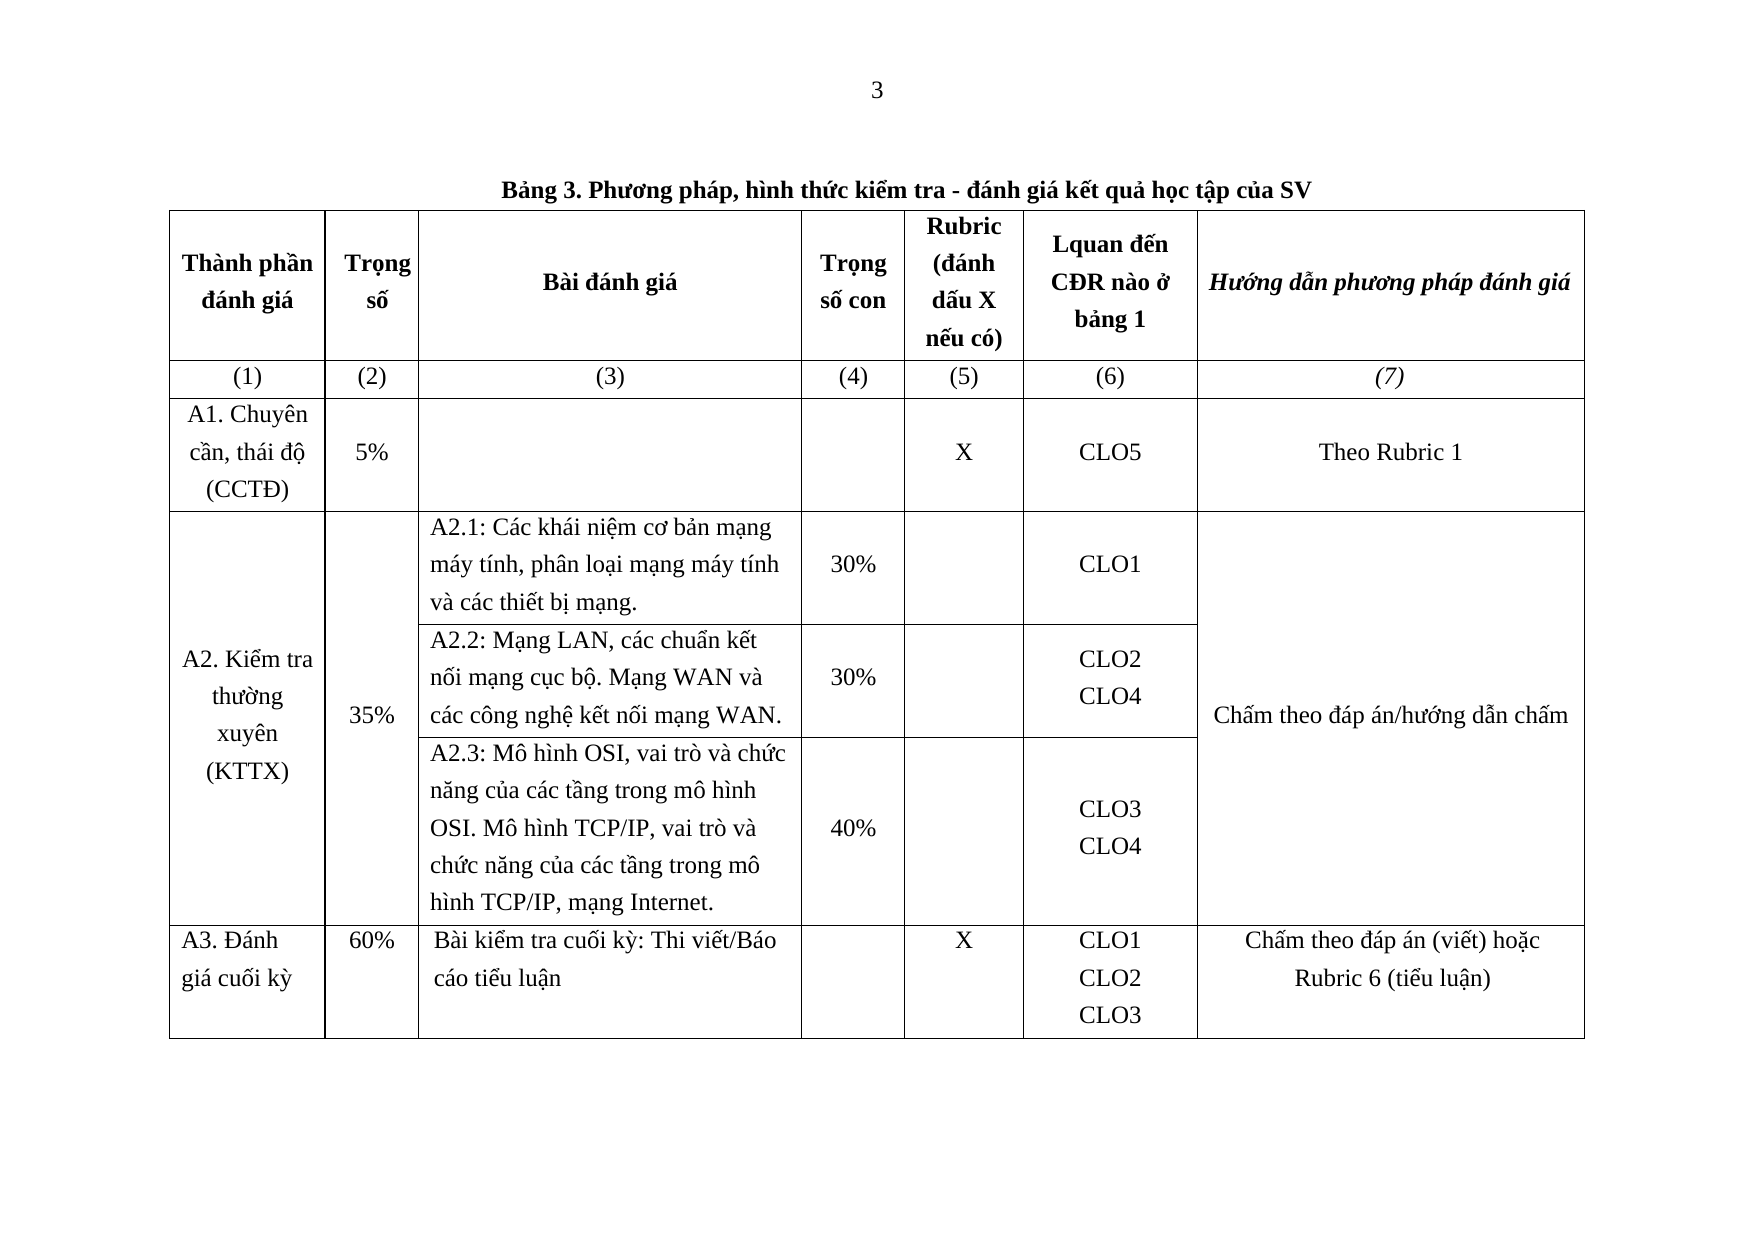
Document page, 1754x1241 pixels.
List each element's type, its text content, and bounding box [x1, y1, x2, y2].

table_cell [419, 399, 801, 511]
table_cell CLO3 CLO4 [1024, 738, 1197, 924]
table_header Bài đánh giá [419, 211, 801, 360]
table_cell CLO2 CLO4 [1024, 625, 1197, 737]
table_cell [905, 512, 1023, 624]
table_header Rubric (đánh dấu X nếu có) [905, 211, 1023, 360]
table_cell [905, 738, 1023, 924]
table_cell (5) [905, 361, 1023, 398]
table_cell A2.1: Các khái niệm cơ bản mạng máy tính, phân loại mạng máy tính và các thiết bị mạng. [419, 512, 801, 624]
table_cell 60% [326, 926, 418, 1037]
table_cell A2.2: Mạng LAN, các chuẩn kết nối mạng cục bộ. Mạng WAN và các công nghệ kết nối mạng WAN. [419, 625, 801, 737]
table_header Trọng số [326, 211, 418, 360]
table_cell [419, 926, 801, 1037]
table_cell CLO1 [1024, 512, 1197, 624]
table_cell [802, 926, 904, 1037]
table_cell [1198, 926, 1584, 1037]
table_cell A2. Kiểm tra thường xuyên (KTTX) [170, 512, 324, 924]
table_cell A2.3: Mô hình OSI, vai trò và chức năng của các tầng trong mô hình OSI. Mô hình TCP/IP, vai trò và chức năng của các tầng trong mô hình TCP/IP, mạng Internet. [419, 738, 801, 924]
table_cell [905, 625, 1023, 737]
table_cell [1024, 926, 1197, 1037]
table_cell 35% [326, 512, 418, 924]
text Bảng 3. Phương pháp, hình thức kiểm tra - đánh giá kết quả học tập của SV [177, 175, 1636, 204]
table_header Thành phần đánh giá [170, 211, 324, 360]
table_cell (6) [1024, 361, 1197, 398]
table_cell CLO5 [1024, 399, 1197, 511]
table_cell X [905, 926, 1023, 1037]
table_cell (1) [170, 361, 324, 398]
table_header Trọng số con [802, 211, 904, 360]
table_header Lquan đến CĐR nào ở bảng 1 [1024, 211, 1197, 360]
table_cell (3) [419, 361, 801, 398]
table_cell Theo Rubric 1 [1198, 399, 1584, 511]
table_cell 5% [326, 399, 418, 511]
table_cell (4) [802, 361, 904, 398]
table_cell 30% [802, 512, 904, 624]
table_cell A1. Chuyên cần, thái độ (CCTĐ) [170, 399, 324, 511]
table_cell 30% [802, 625, 904, 737]
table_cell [170, 926, 324, 1037]
table_cell (7) [1198, 361, 1584, 398]
table_cell X [905, 399, 1023, 511]
table_cell Chấm theo đáp án/hướng dẫn chấm [1198, 512, 1584, 924]
table_cell [802, 399, 904, 511]
table_header Hướng dẫn phương pháp đánh giá [1198, 211, 1584, 360]
table_cell 40% [802, 738, 904, 924]
table_cell (2) [326, 361, 418, 398]
